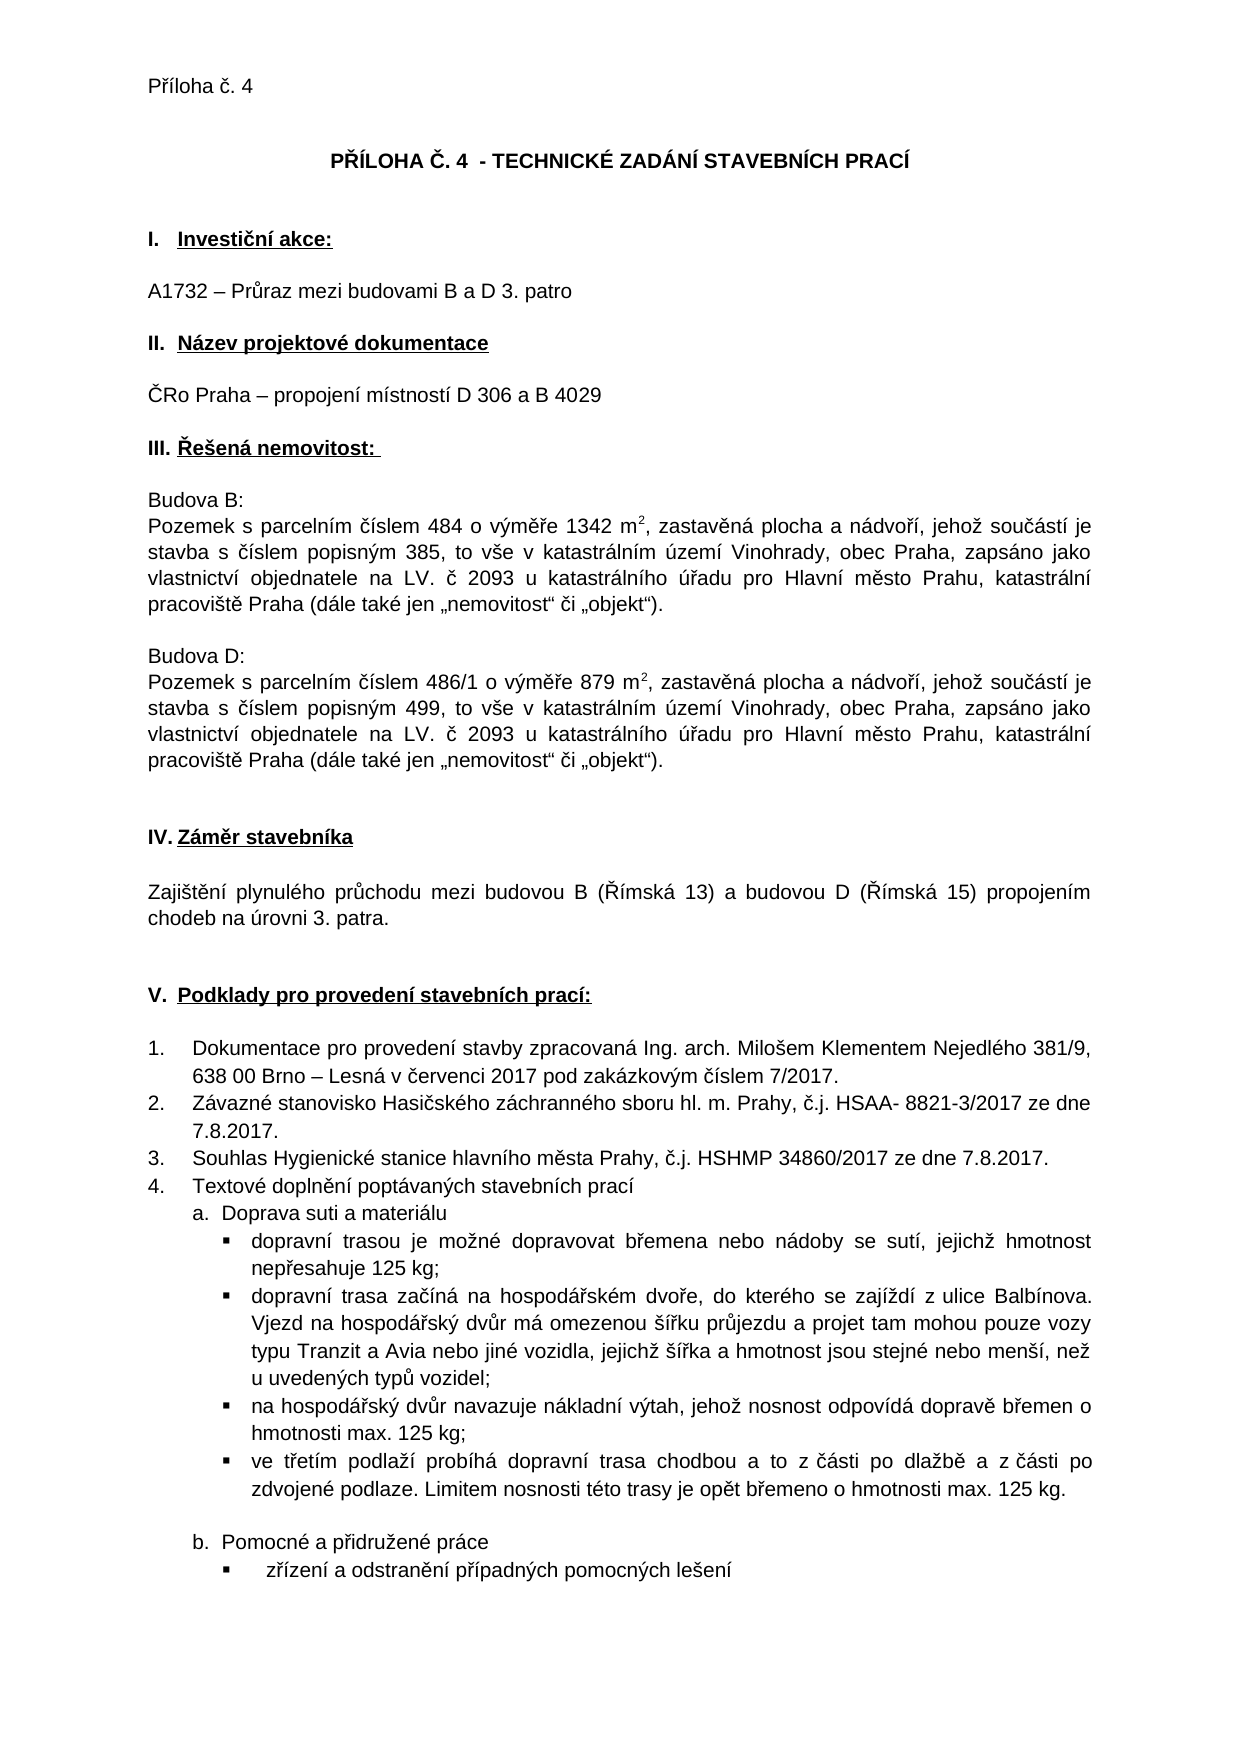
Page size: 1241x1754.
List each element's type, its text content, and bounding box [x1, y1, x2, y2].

list Dokumentace pro provedení stavby zpracovaná Ing. arch. Milošem Klementem Nejedlého 381/9, 638 00 Brno – Lesná v červenci 2017 pod zakázkovým číslem 7/2017. [148, 1036, 1093, 1087]
list Závazné stanovisko Hasičského záchranného sboru hl. m. Prahy, č.j. HSAA- 8821-3/2017 ze dne 7.8.2017. [148, 1091, 1093, 1142]
list dopravní trasou je možné dopravovat břemena nebo nádoby se sutí, jejichž hmotnost nepřesahuje 125 kg; [221, 1228, 1093, 1280]
list A1732 – Průraz mezi budovami B a D 3. patro [148, 278, 1093, 304]
list ve třetím podlaží probíhá dopravní trasa chodbou a to z části po dlažbě a z části po zdvojené podlaze. Limitem nosnosti této trasy je opět břemeno o hmotnosti max. 125 kg. [221, 1449, 1093, 1500]
list dopravní trasa začíná na hospodářském dvoře, do kterého se zajíždí z ulice Balbínova. Vjezd na hospodářský dvůr má omezenou šířku průjezdu a projet tam mohou pouze vozy typu Tranzit a Avia nebo jiné vozidla, jejichž šířka a hmotnost jsou stejné nebo menší, než u uvedených typů vozidel; [221, 1283, 1093, 1390]
text Budova D: [148, 642, 1093, 668]
list ČRo Praha – propojení místností D 306 a B 4029 [148, 382, 1093, 408]
list PŘÍLOHA Č. 4 - TECHNICKÉ ZADÁNÍ STAVEBNÍCH PRACÍ [148, 148, 1093, 174]
list Záměr stavebníka [148, 825, 1093, 849]
list Souhlas Hygienické stanice hlavního města Prahy, č.j. HSHMP 34860/2017 ze dne 7.8.2017. [148, 1146, 1093, 1170]
list Zajištění plynulého průchodu mezi budovou B (Římská 13) a budovou D (Římská 15) propojením chodeb na úrovni 3. patra. [148, 878, 1093, 930]
list na hospodářský dvůr navazuje nákladní výtah, jehož nosnost odpovídá dopravě břemen o hmotnosti max. 125 kg; [221, 1394, 1093, 1445]
list Doprava suti a materiálu [192, 1201, 1093, 1225]
text Pozemek s parcelním číslem 484 o výměře 1342 m2, zastavěná plocha a nádvoří, jehož součástí je stavba s číslem popisným 385, to vše v katastrálním území Vinohrady, obec Praha, zapsáno jako vlastnictví objednatele na LV. č 2093 u katastrálního úřadu pro Hlavní město Prahu, katastrální pracoviště Praha (dále také jen „nemovitost“ či „objekt“). [148, 512, 1093, 616]
text Pozemek s parcelním číslem 486/1 o výměře 879 m2, zastavěná plocha a nádvoří, jehož součástí je stavba s číslem popisným 499, to vše v katastrálním území Vinohrady, obec Praha, zapsáno jako vlastnictví objednatele na LV. č 2093 u katastrálního úřadu pro Hlavní město Prahu, katastrální pracoviště Praha (dále také jen „nemovitost“ či „objekt“). [148, 668, 1093, 773]
list zřízení a odstranění případných pomocných lešení [221, 1557, 1093, 1581]
list Podklady pro provedení stavebních prací: [148, 982, 1093, 1006]
text Budova B: [148, 486, 1093, 512]
list Textové doplnění poptávaných stavebních prací [148, 1173, 1093, 1197]
list Investiční akce: [148, 226, 1093, 252]
list Pomocné a přidružené práce [192, 1530, 1093, 1554]
list Název projektové dokumentace [148, 330, 1093, 356]
list Řešená nemovitost: [148, 434, 1093, 460]
